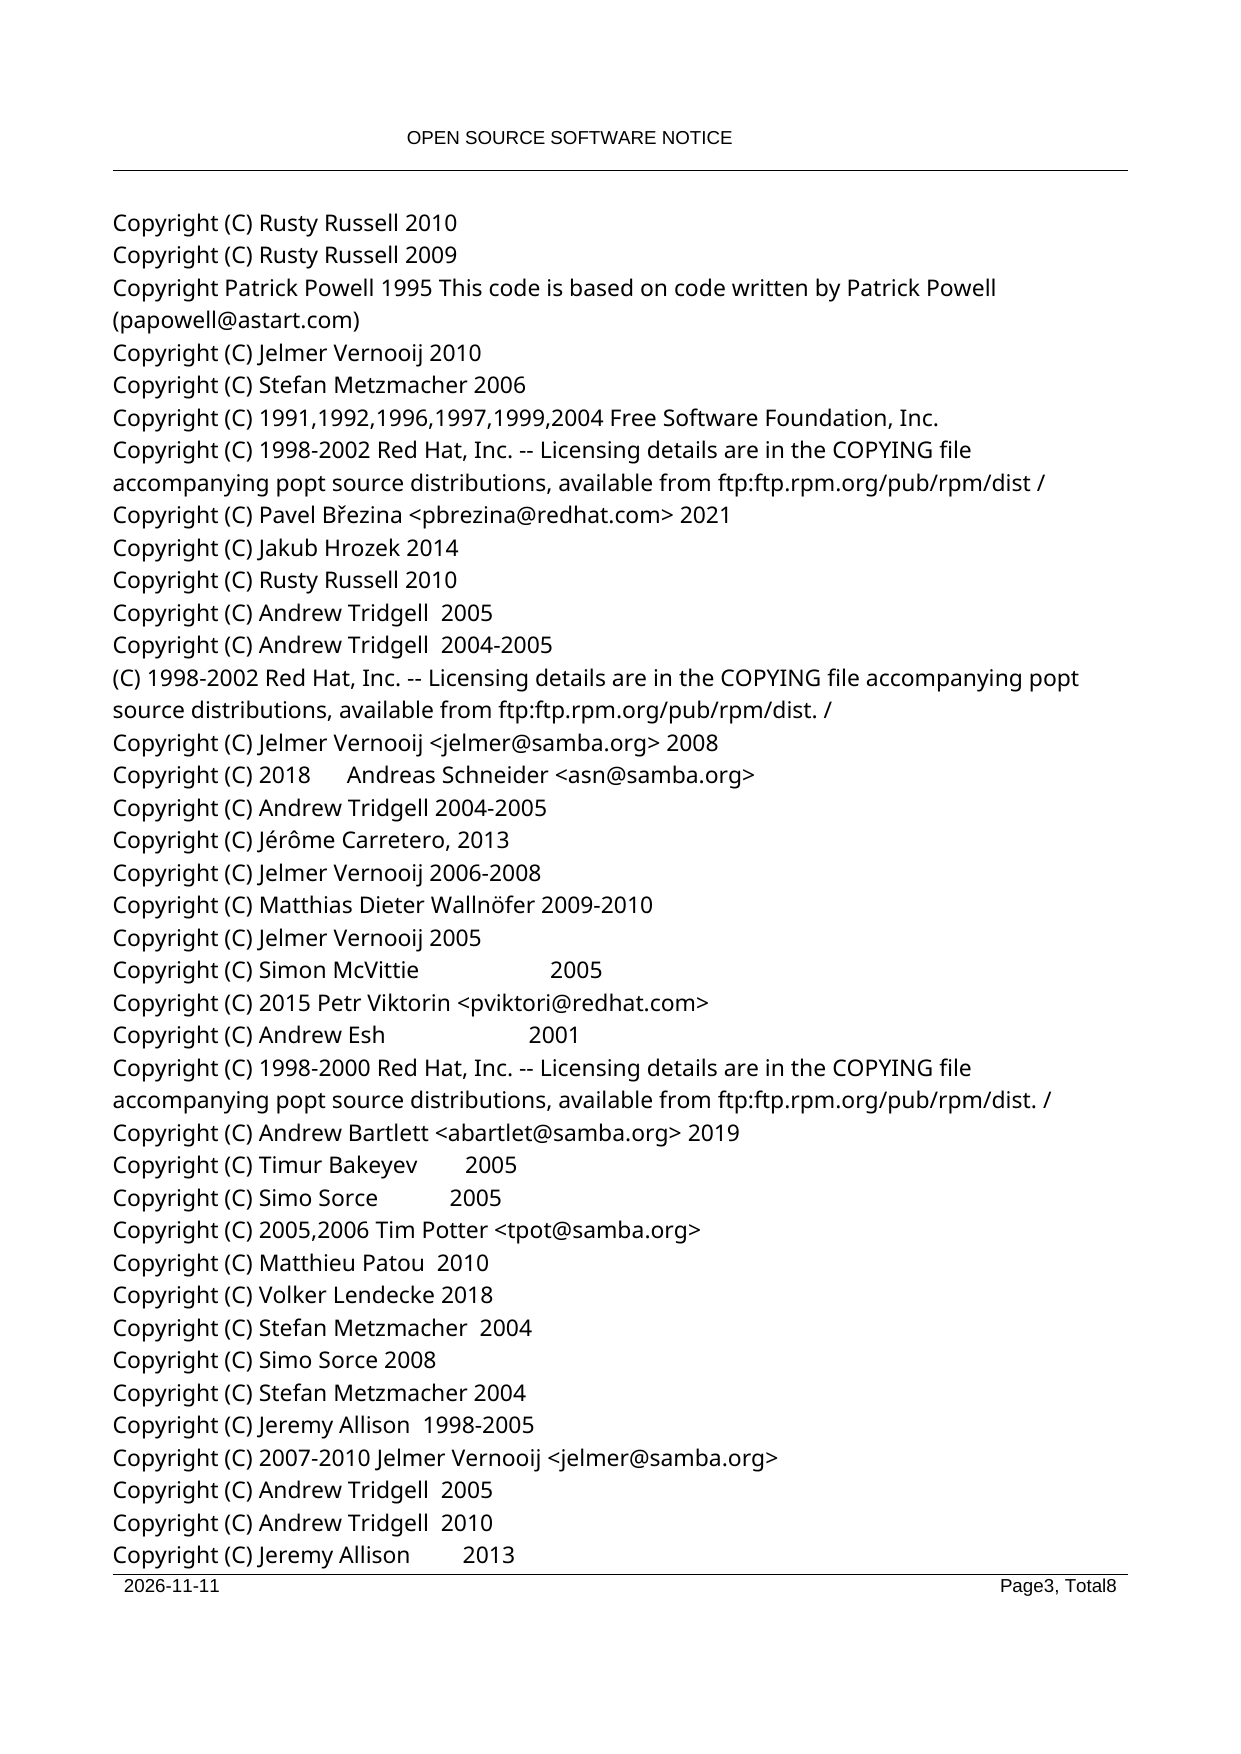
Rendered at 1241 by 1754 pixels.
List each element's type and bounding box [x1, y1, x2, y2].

text [112, 206, 1128, 1571]
